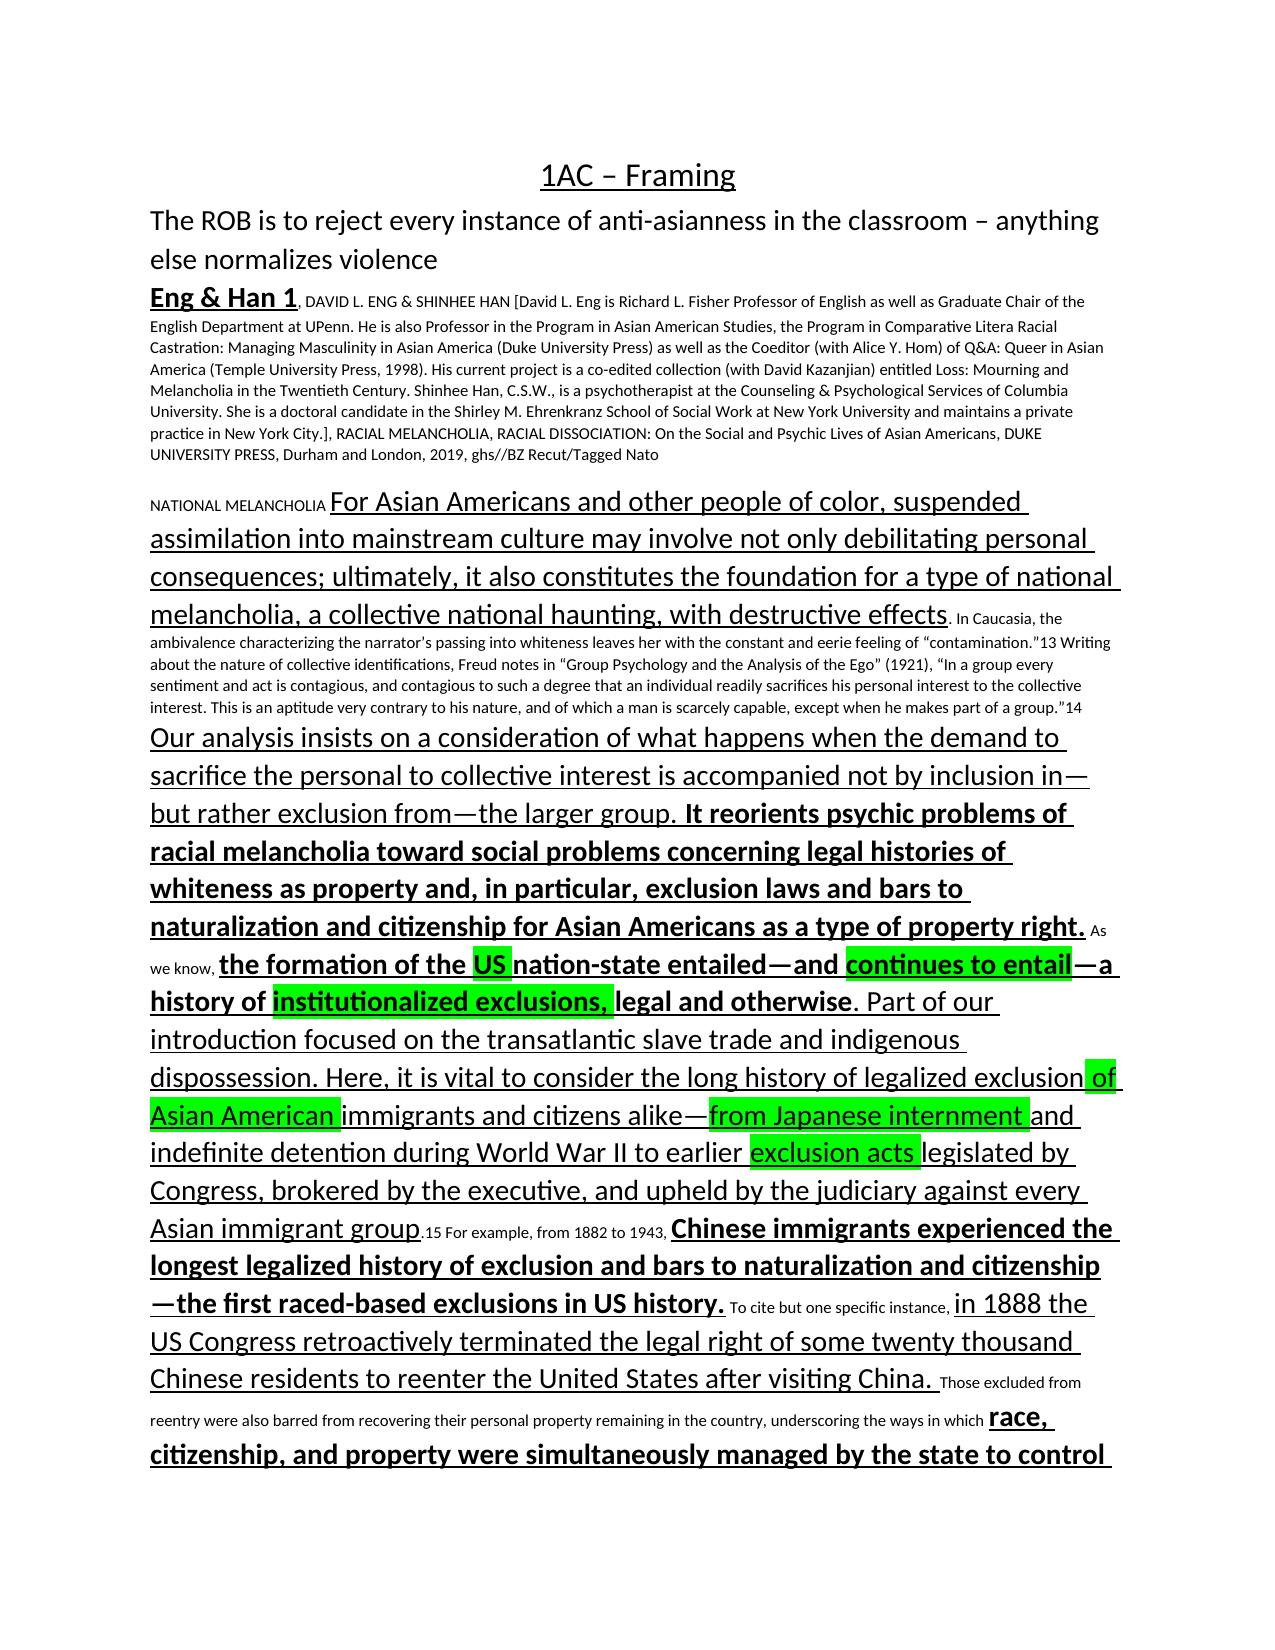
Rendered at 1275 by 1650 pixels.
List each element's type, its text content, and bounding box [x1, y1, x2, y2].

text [150, 483, 1125, 1472]
subtitle 1AC – Framing [150, 154, 1125, 195]
text Eng & Han 1, DAVID L. ENG & SHINHEE HAN [David L. Eng is Richard L. Fisher Professor of English as well as Graduate Chair of the English Department at UPenn. He is also Professor in the Program in Asian American Studies, the Program in Comparative Litera Racial Castration: Managing Masculinity in Asian America (Duke University Press) as well as the Coeditor (with Alice Y. Hom) of Q&A: Queer in Asian America (Temple University Press, 1998). His current project is a co-edited collection (with David Kazanjian) entitled Loss: Mourning and Melancholia in the Twentieth Century. Shinhee Han, C.S.W., is a psychotherapist at the Counseling & Psychological Services of Columbia University. She is a doctoral candidate in the Shirley M. Ehrenkranz School of Social Work at New York University and maintains a private practice in New York City.], RACIAL MELANCHOLIA, RACIAL DISSOCIATION: On the Social and Psychic Lives of Asian Americans, DUKE UNIVERSITY PRESS, Durham and London, 2019, ghs//BZ Recut/Tagged Nato [150, 279, 1125, 465]
subtitle The ROB is to reject every instance of anti-asianness in the classroom – anything else normalizes violence [150, 202, 1125, 276]
